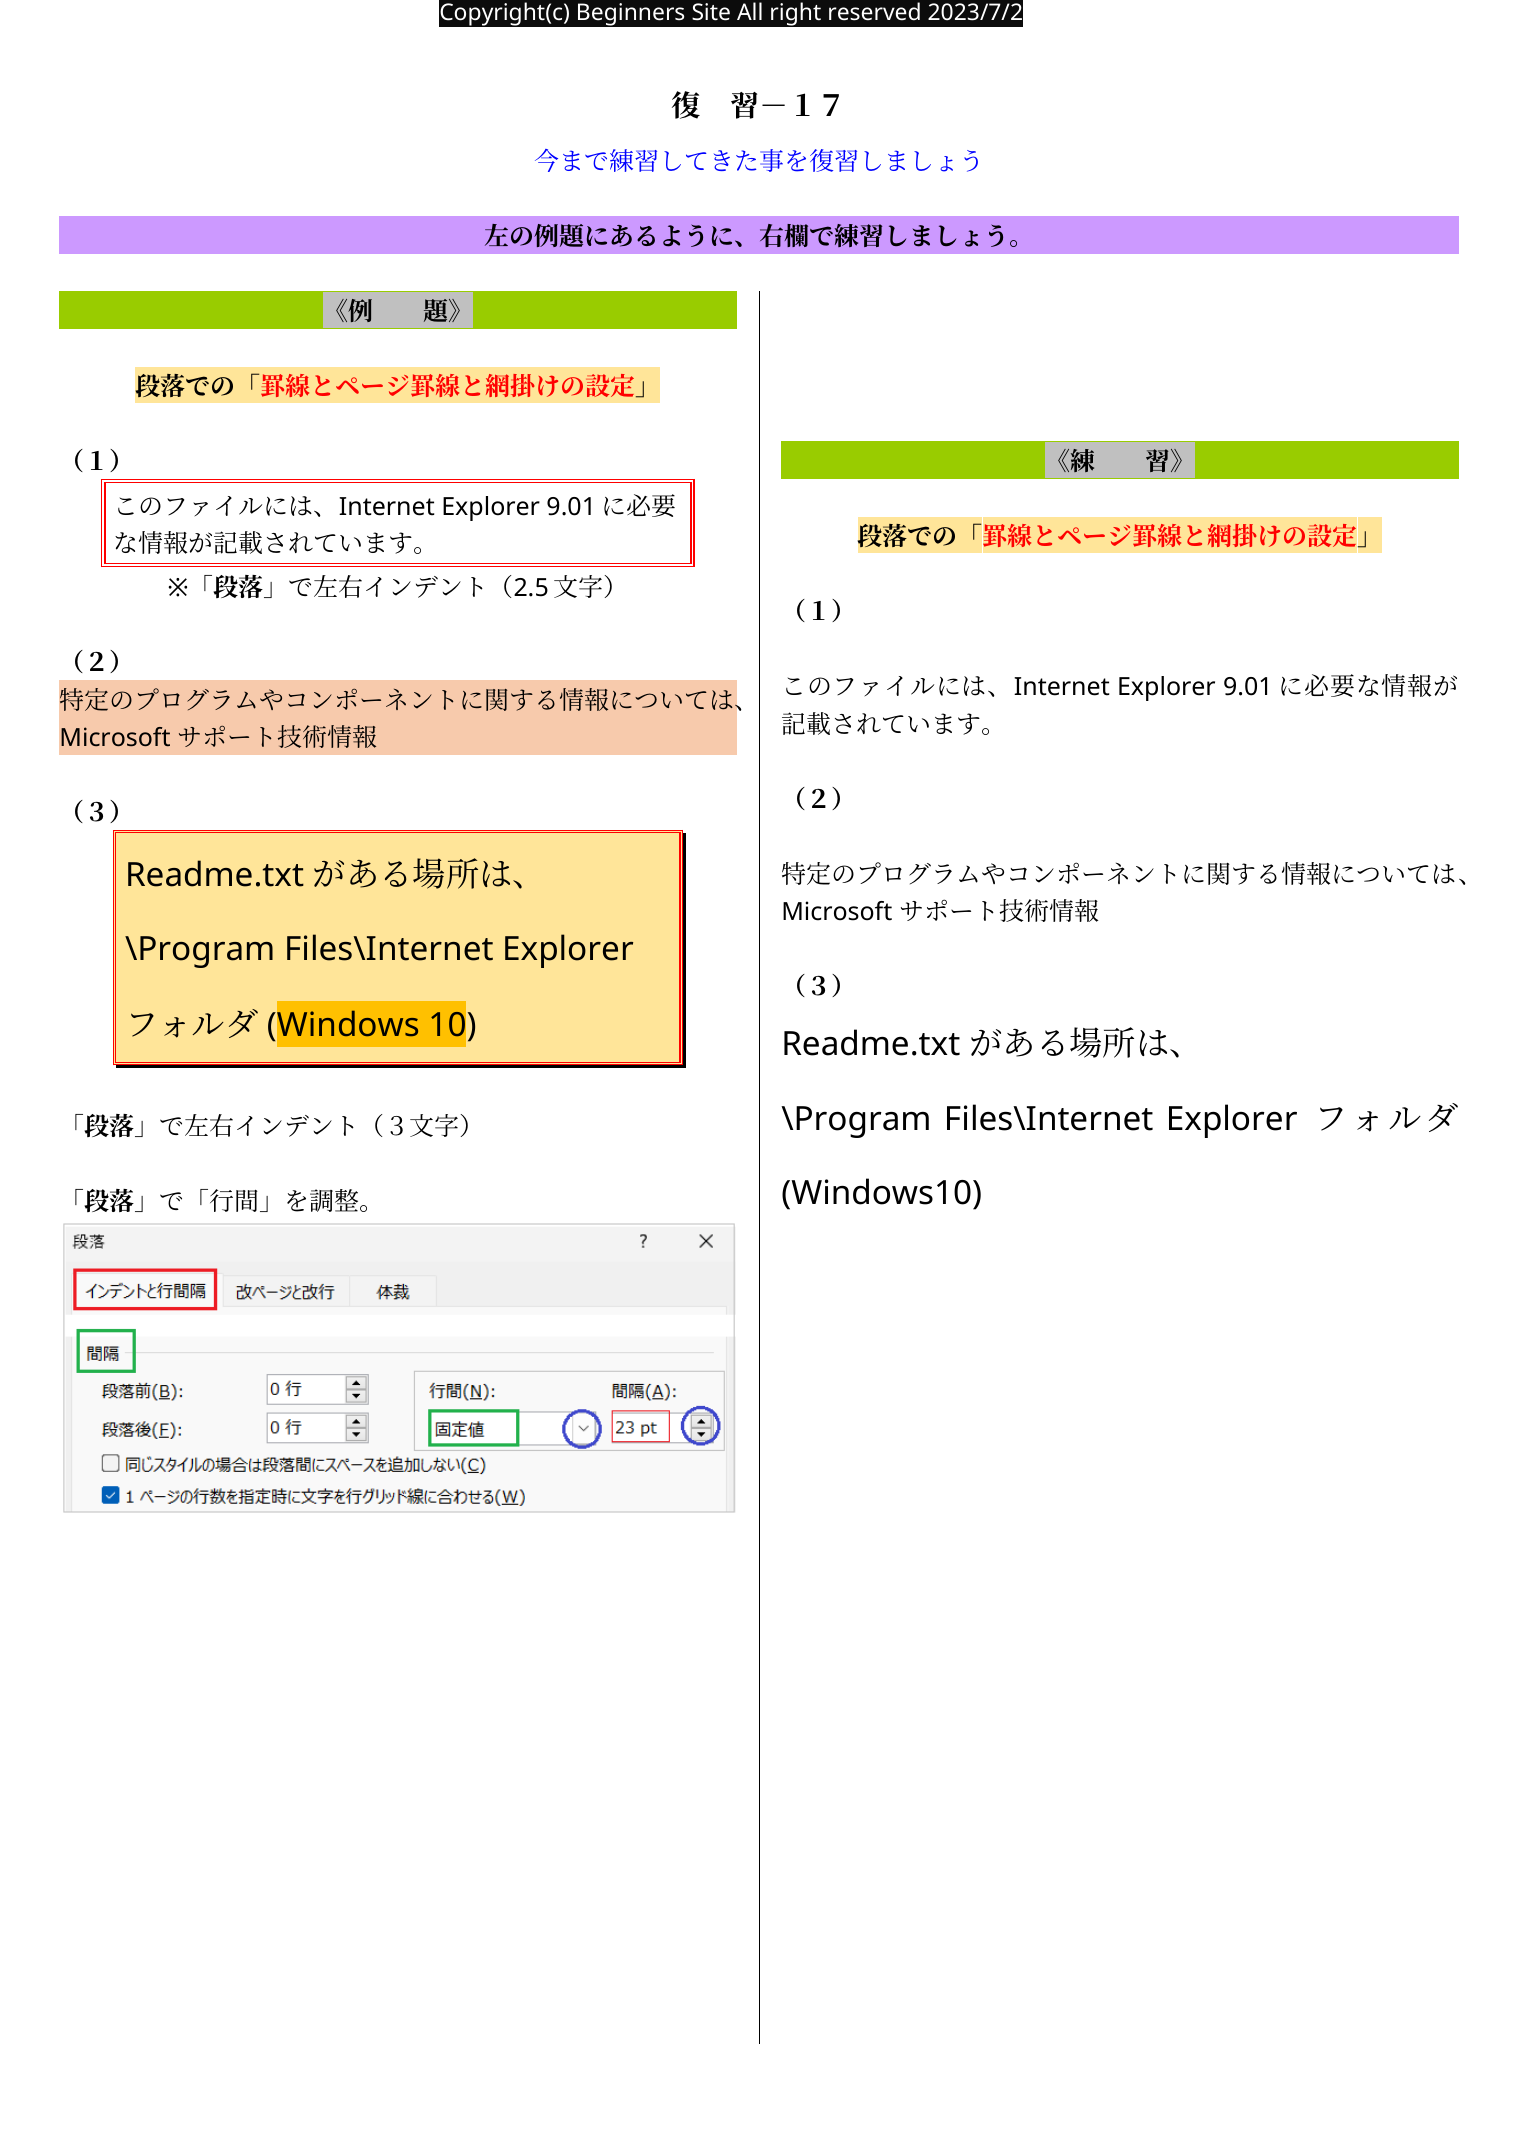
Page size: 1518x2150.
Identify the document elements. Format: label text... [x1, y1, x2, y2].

text 《練 習》 [781, 441, 1459, 479]
text Readme.txt がある場所は、 [781, 1004, 1459, 1079]
text このファイルには、Internet Explorer 9.01に必要な情報が記載されています。 [781, 666, 1459, 741]
picture [59, 1218, 737, 1517]
text （１） [59, 441, 737, 479]
text \Program Files\Internet Explorer フォルダ (Windows 10) [116, 905, 679, 1062]
text （１） [781, 591, 1459, 629]
text 《例 題》 [59, 291, 737, 329]
text 特定のプログラムやコンポーネントに関する情報については、Microsoft サポート技術情報 [781, 854, 1459, 929]
text 復 習－１７ [59, 66, 1459, 141]
text 段落での「罫線とページ罫線と網掛けの設定」 [781, 516, 1459, 554]
text （３） [59, 792, 671, 830]
text 段落での「罫線とページ罫線と網掛けの設定」 [59, 366, 737, 404]
text \Program Files\Internet Explorer フォルダ (Windows10) [781, 1079, 1459, 1229]
text 特定のプログラムやコンポーネントに関する情報については、Microsoft サポート技術情報 [59, 680, 737, 755]
text （２） [781, 779, 1459, 816]
text 「段落」で左右インデント（３文字） [59, 1106, 737, 1143]
text ※「段落」で左右インデント（2.5文字） [59, 567, 737, 605]
text （３） [781, 966, 1393, 1004]
text 左の例題にあるように、右欄で練習しましょう。 [59, 216, 1459, 254]
text （２） [59, 642, 737, 680]
text Readme.txt がある場所は、 [116, 833, 679, 905]
text 「段落」で「行間」を調整。 [59, 1181, 737, 1218]
text 今まで練習してきた事を復習しましょう [59, 141, 1459, 179]
